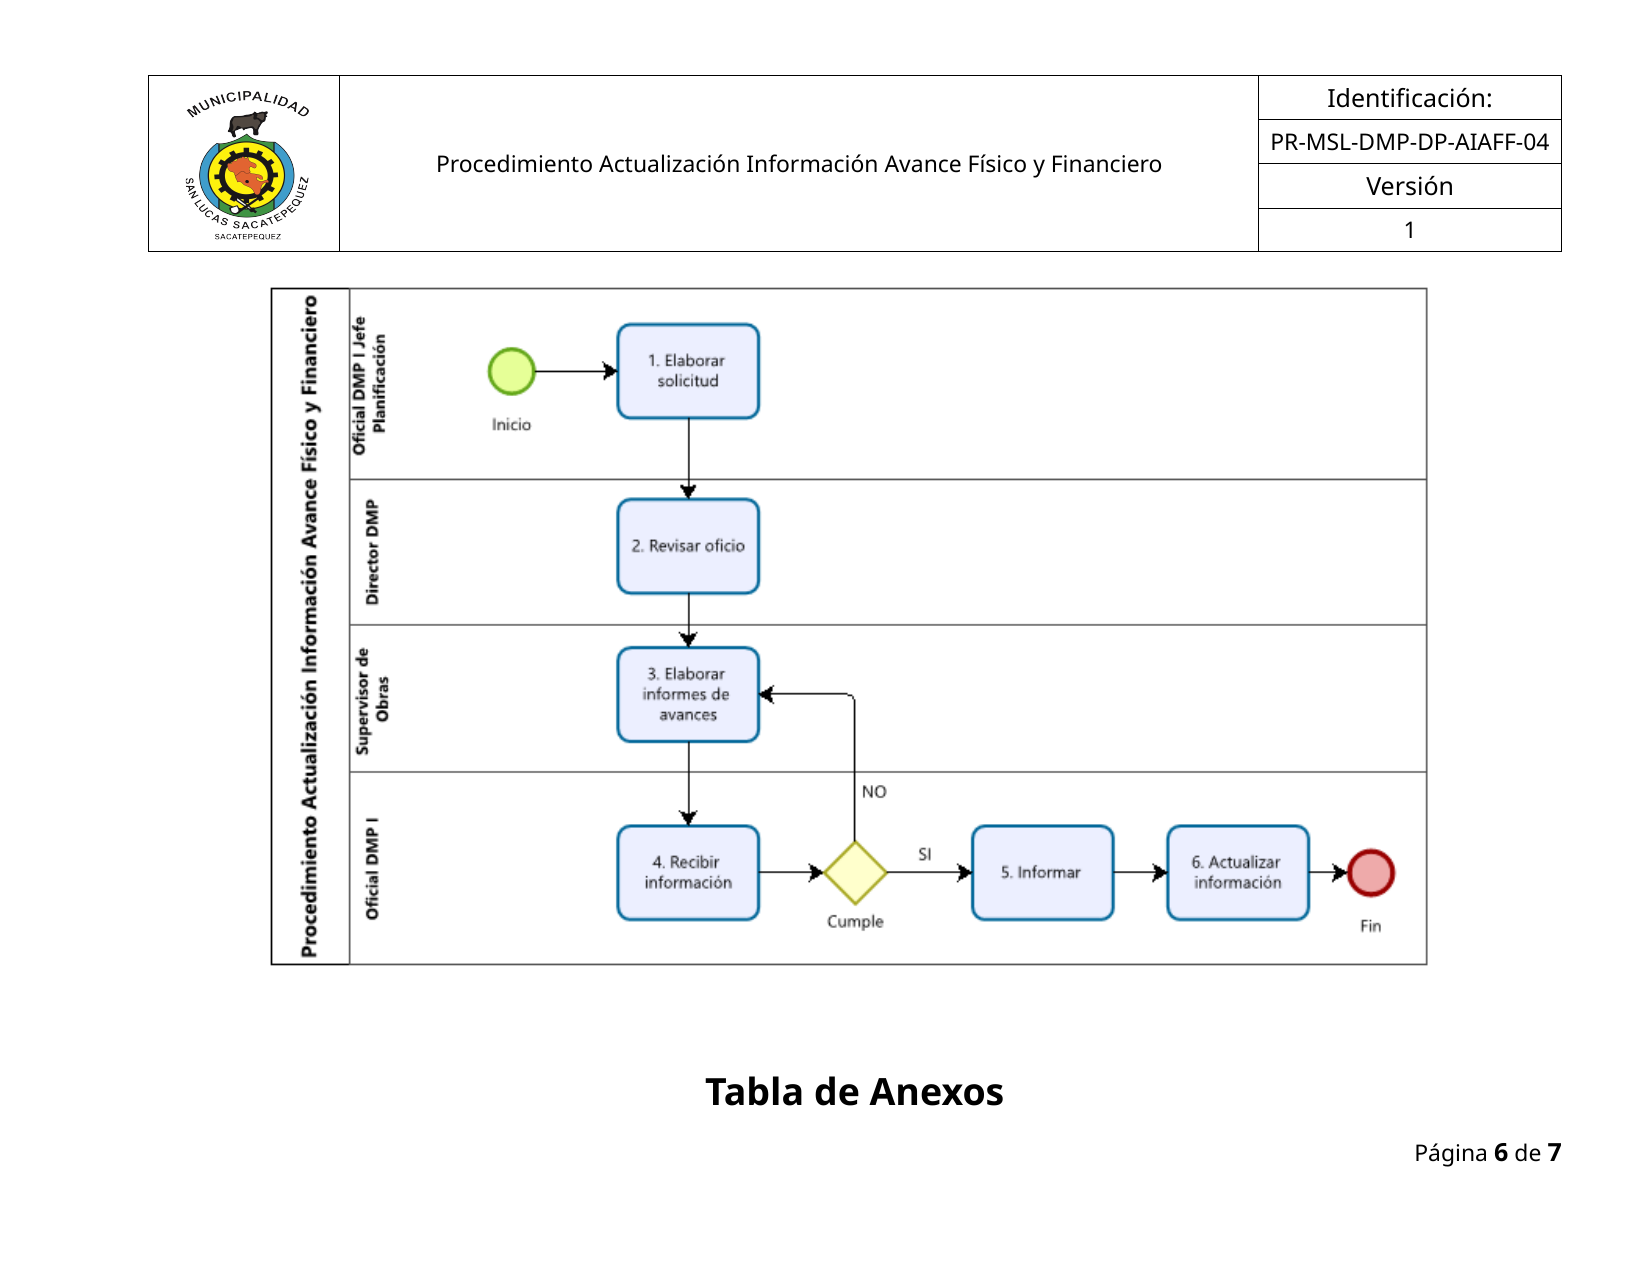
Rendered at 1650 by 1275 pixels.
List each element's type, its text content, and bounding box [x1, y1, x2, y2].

picture [185, 91, 309, 240]
picture [264, 283, 1445, 975]
text Tabla de Anexos [148, 1066, 1561, 1117]
